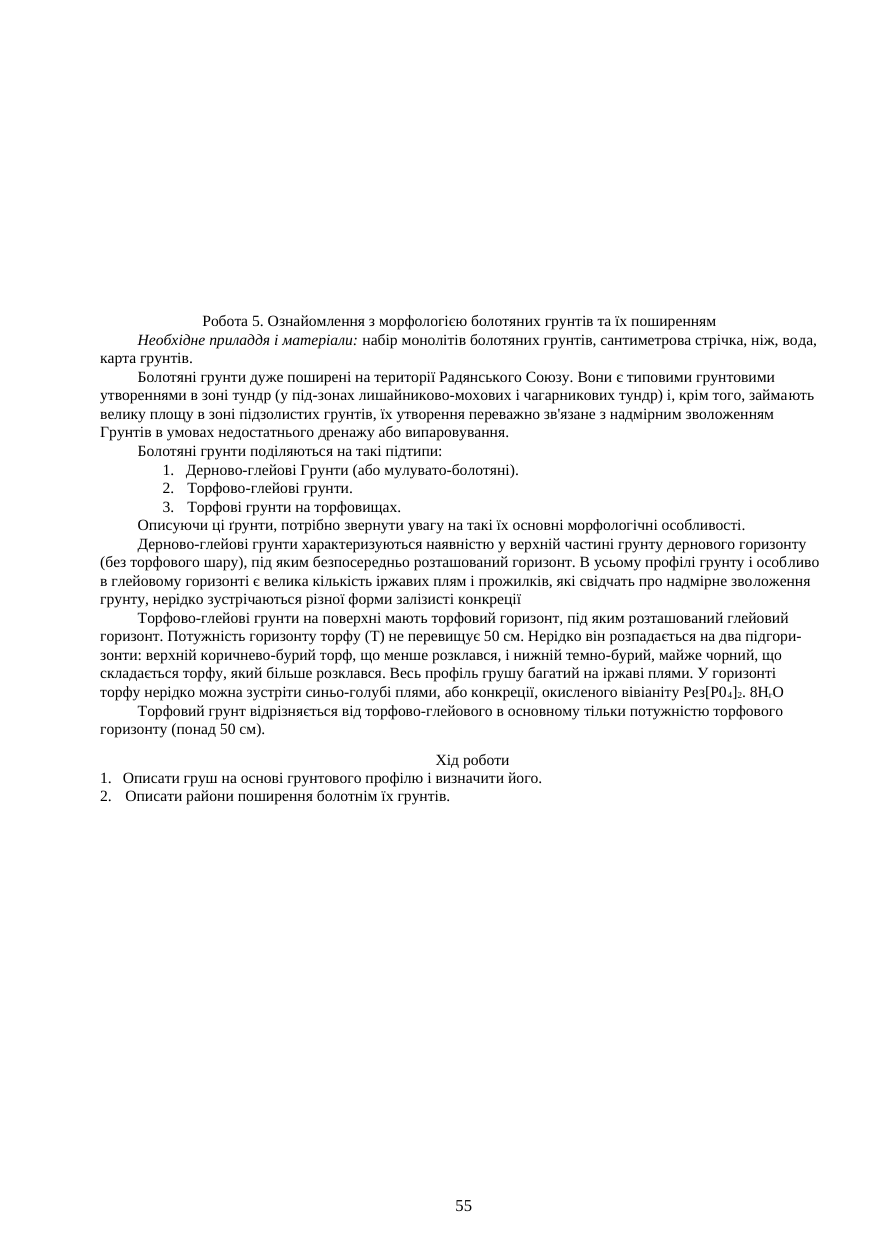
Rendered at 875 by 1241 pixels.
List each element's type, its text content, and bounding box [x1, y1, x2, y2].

list Описати райони поширення болотнім їх грунтів. [100, 787, 819, 805]
list Торфово-глейові грунти. [162, 479, 819, 497]
text Описуючи ці ґрунти, потрібно звернути увагу на такі їх основні морфологічні особливості. [100, 516, 819, 534]
text Болотяні грунти поділяються на такі підтипи: [100, 442, 819, 460]
text Хід роботи [435, 751, 819, 769]
text Болотяні грунти дуже поширені на території Радянського Союзу. Вони є типовими грунтовими утвореннями в зоні тундр (у під-зонах лишайниково-мохових і чагарникових тундр) і, крім того, займають велику площу в зоні підзолистих грунтів, їх утворення переважно зв'язане з надмірним зволоженням Грунтів в умовах недостатнього дренажу або випаровування. [100, 367, 819, 442]
list Дерново-глейові Грунти (або мулувато-болотяні). [162, 460, 819, 479]
text Торфовий грунт відрізняється від торфово-глейового в основному тільки потужністю торфового горизонту (понад 50 см). [100, 701, 819, 738]
text Робота 5. Ознайомлення з морфологією болотяних грунтів та їх поширенням [202, 312, 819, 330]
text Необхідне приладдя і матеріали: набір монолітів болотяних грунтів, сантиметрова стрічка, ніж, вода, карта грунтів. [100, 330, 819, 367]
list Описати груш на основі грунтового профілю і визначити його. [100, 769, 819, 787]
list Торфові грунти на торфовищах. [162, 497, 819, 516]
text Торфово-глейові грунти на поверхні мають торфовий горизонт, під яким розташований глейовий горизонт. Потужність горизонту торфу (Т) не перевищує 50 см. Нерідко він розпадається на два підгори- зонти: верхній коричнево-бурий торф, що менше розклався, і нижній темно-бурий, майже чорний, що складається торфу, який більше розклався. Весь профіль грушу багатий на іржаві плями. У горизонті торфу нерідко можна зустріти синьо-голубі плями, або конкреції, окисленого вівіаніту Рез[Р04]2. 8НгО [100, 608, 819, 701]
text Дерново-глейові грунти характеризуються наявністю у верхній частині грунту дернового горизонту (без торфового шару), під яким безпосередньо розташований горизонт. В усьому профілі грунту і особливо в глейовому горизонті є велика кількість іржавих плям і прожилків, які свідчать про надмірне зволоження грунту, нерідко зустрічаються різної форми залізисті конкреції [100, 534, 819, 608]
